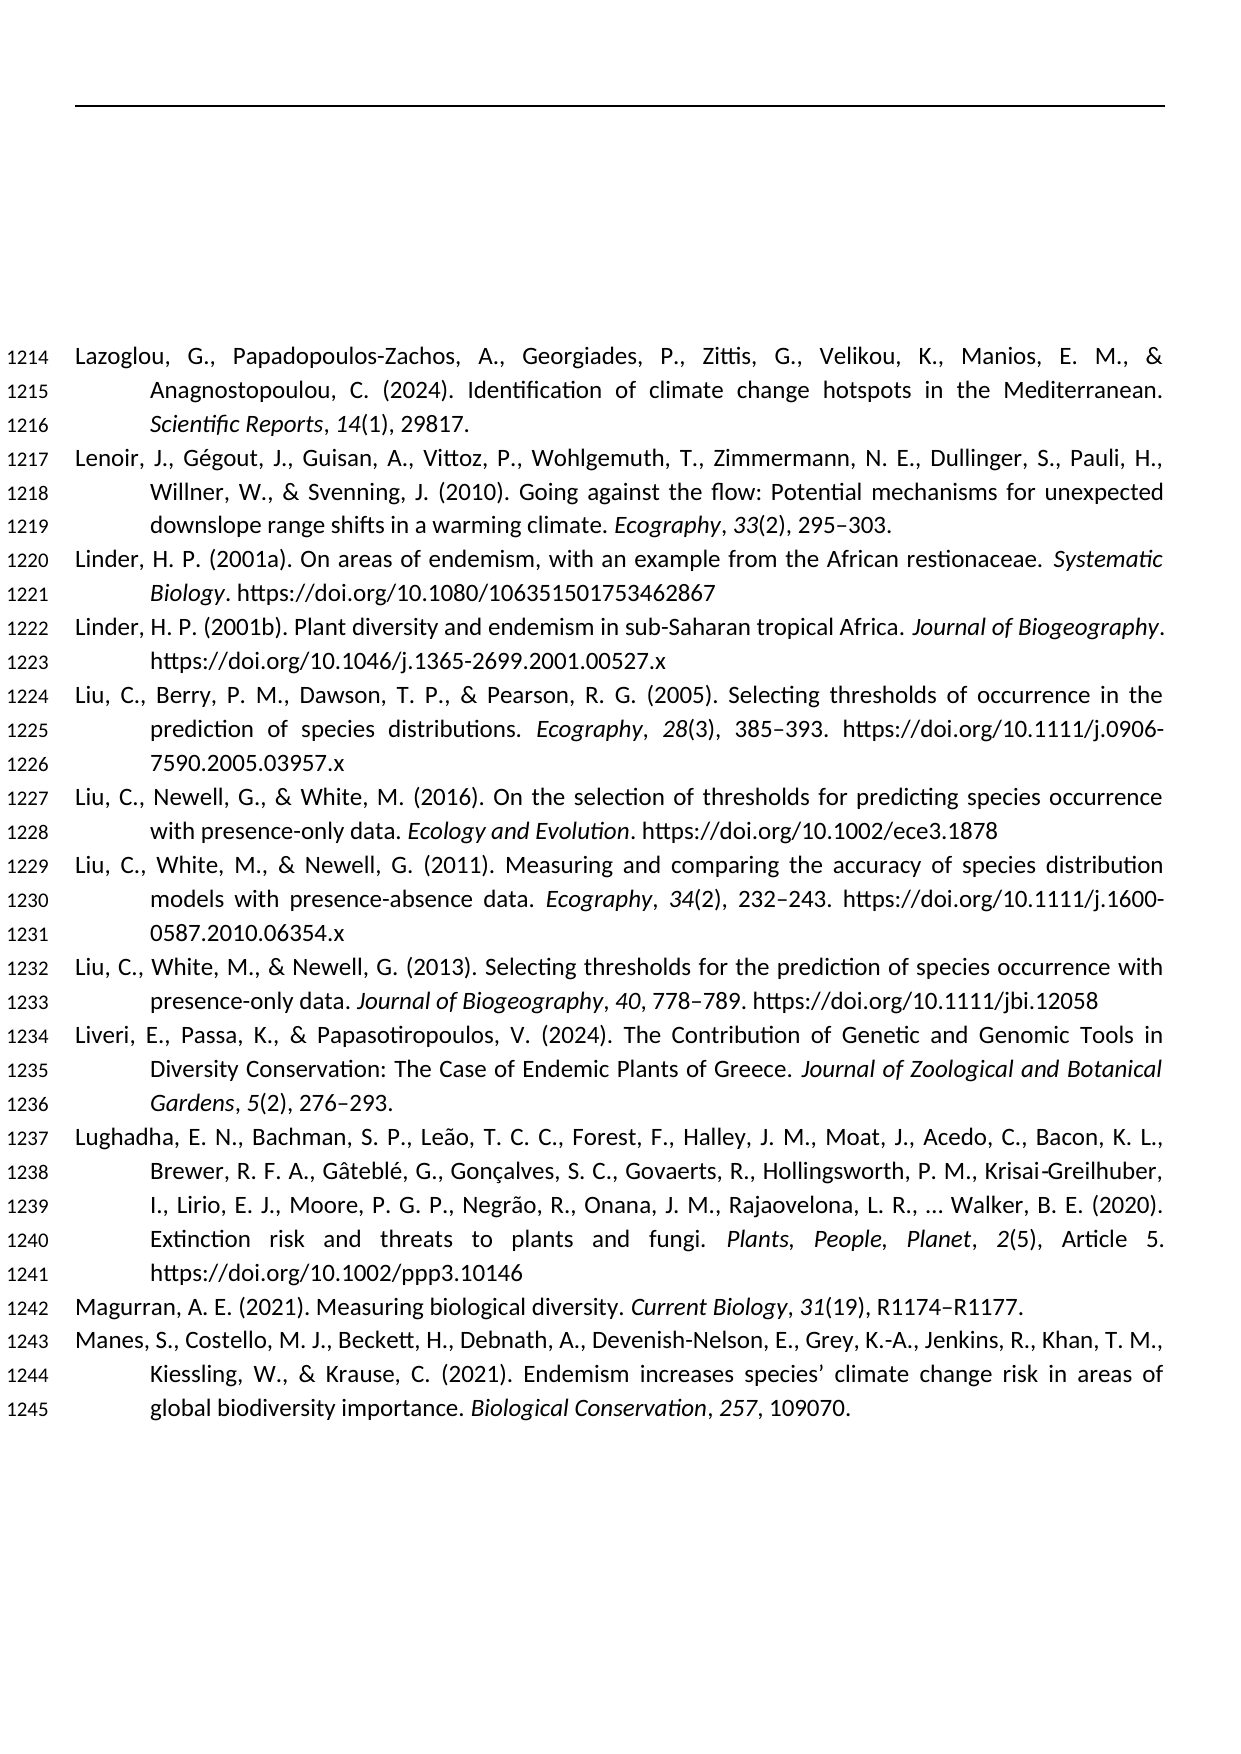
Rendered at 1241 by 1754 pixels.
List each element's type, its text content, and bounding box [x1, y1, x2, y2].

text Linder, H. P. (2001b). Plant diversity and endemism in sub-Saharan tropical Africa. Journal of Biogeography. https://doi.org/10.1046/j.1365-2699.2001.00527.x [75, 610, 1165, 678]
text Magurran, A. E. (2021). Measuring biological diversity. Current Biology, 31(19), R1174–R1177. [75, 1289, 1165, 1323]
text Lenoir, J., Gégout, J., Guisan, A., Vittoz, P., Wohlgemuth, T., Zimmermann, N. E., Dullinger, S., Pauli, H., Willner, W., & Svenning, J. (2010). Going against the flow: Potential mechanisms for unexpected downslope range shifts in a warming climate. Ecography, 33(2), 295–303. [75, 440, 1165, 542]
text Liu, C., Berry, P. M., Dawson, T. P., & Pearson, R. G. (2005). Selecting thresholds of occurrence in the prediction of species distributions. Ecography, 28(3), 385–393. https://doi.org/10.1111/j.0906-7590.2005.03957.x [75, 678, 1165, 780]
text Linder, H. P. (2001a). On areas of endemism, with an example from the African restionaceae. Systematic Biology. https://doi.org/10.1080/106351501753462867 [75, 542, 1165, 610]
text Manes, S., Costello, M. J., Beckett, H., Debnath, A., Devenish-Nelson, E., Grey, K.-A., Jenkins, R., Khan, T. M., Kiessling, W., & Krause, C. (2021). Endemism increases species’ climate change risk in areas of global biodiversity importance. Biological Conservation, 257, 109070. [75, 1323, 1165, 1425]
text Liu, C., Newell, G., & White, M. (2016). On the selection of thresholds for predicting species occurrence with presence-only data. Ecology and Evolution. https://doi.org/10.1002/ece3.1878 [75, 780, 1165, 848]
text Liveri, E., Passa, K., & Papasotiropoulos, V. (2024). The Contribution of Genetic and Genomic Tools in Diversity Conservation: The Case of Endemic Plants of Greece. Journal of Zoological and Botanical Gardens, 5(2), 276–293. [75, 1017, 1165, 1119]
text Liu, C., White, M., & Newell, G. (2011). Measuring and comparing the accuracy of species distribution models with presence-absence data. Ecography, 34(2), 232–243. https://doi.org/10.1111/j.1600-0587.2010.06354.x [75, 848, 1165, 949]
text Liu, C., White, M., & Newell, G. (2013). Selecting thresholds for the prediction of species occurrence with presence-only data. Journal of Biogeography, 40, 778–789. https://doi.org/10.1111/jbi.12058 [75, 949, 1165, 1017]
text Lughadha, E. N., Bachman, S. P., Leão, T. C. C., Forest, F., Halley, J. M., Moat, J., Acedo, C., Bacon, K. L., Brewer, R. F. A., Gâteblé, G., Gonçalves, S. C., Govaerts, R., Hollingsworth, P. M., Krisai‐Greilhuber, I., Lirio, E. J., Moore, P. G. P., Negrão, R., Onana, J. M., Rajaovelona, L. R., … Walker, B. E. (2020). Extinction risk and threats to plants and fungi. Plants, People, Planet, 2(5), Article 5. https://doi.org/10.1002/ppp3.10146 [75, 1119, 1165, 1289]
text Lazoglou, G., Papadopoulos-Zachos, A., Georgiades, P., Zittis, G., Velikou, K., Manios, E. M., & Anagnostopoulou, C. (2024). Identification of climate change hotspots in the Mediterranean. Scientific Reports, 14(1), 29817. [75, 338, 1165, 440]
